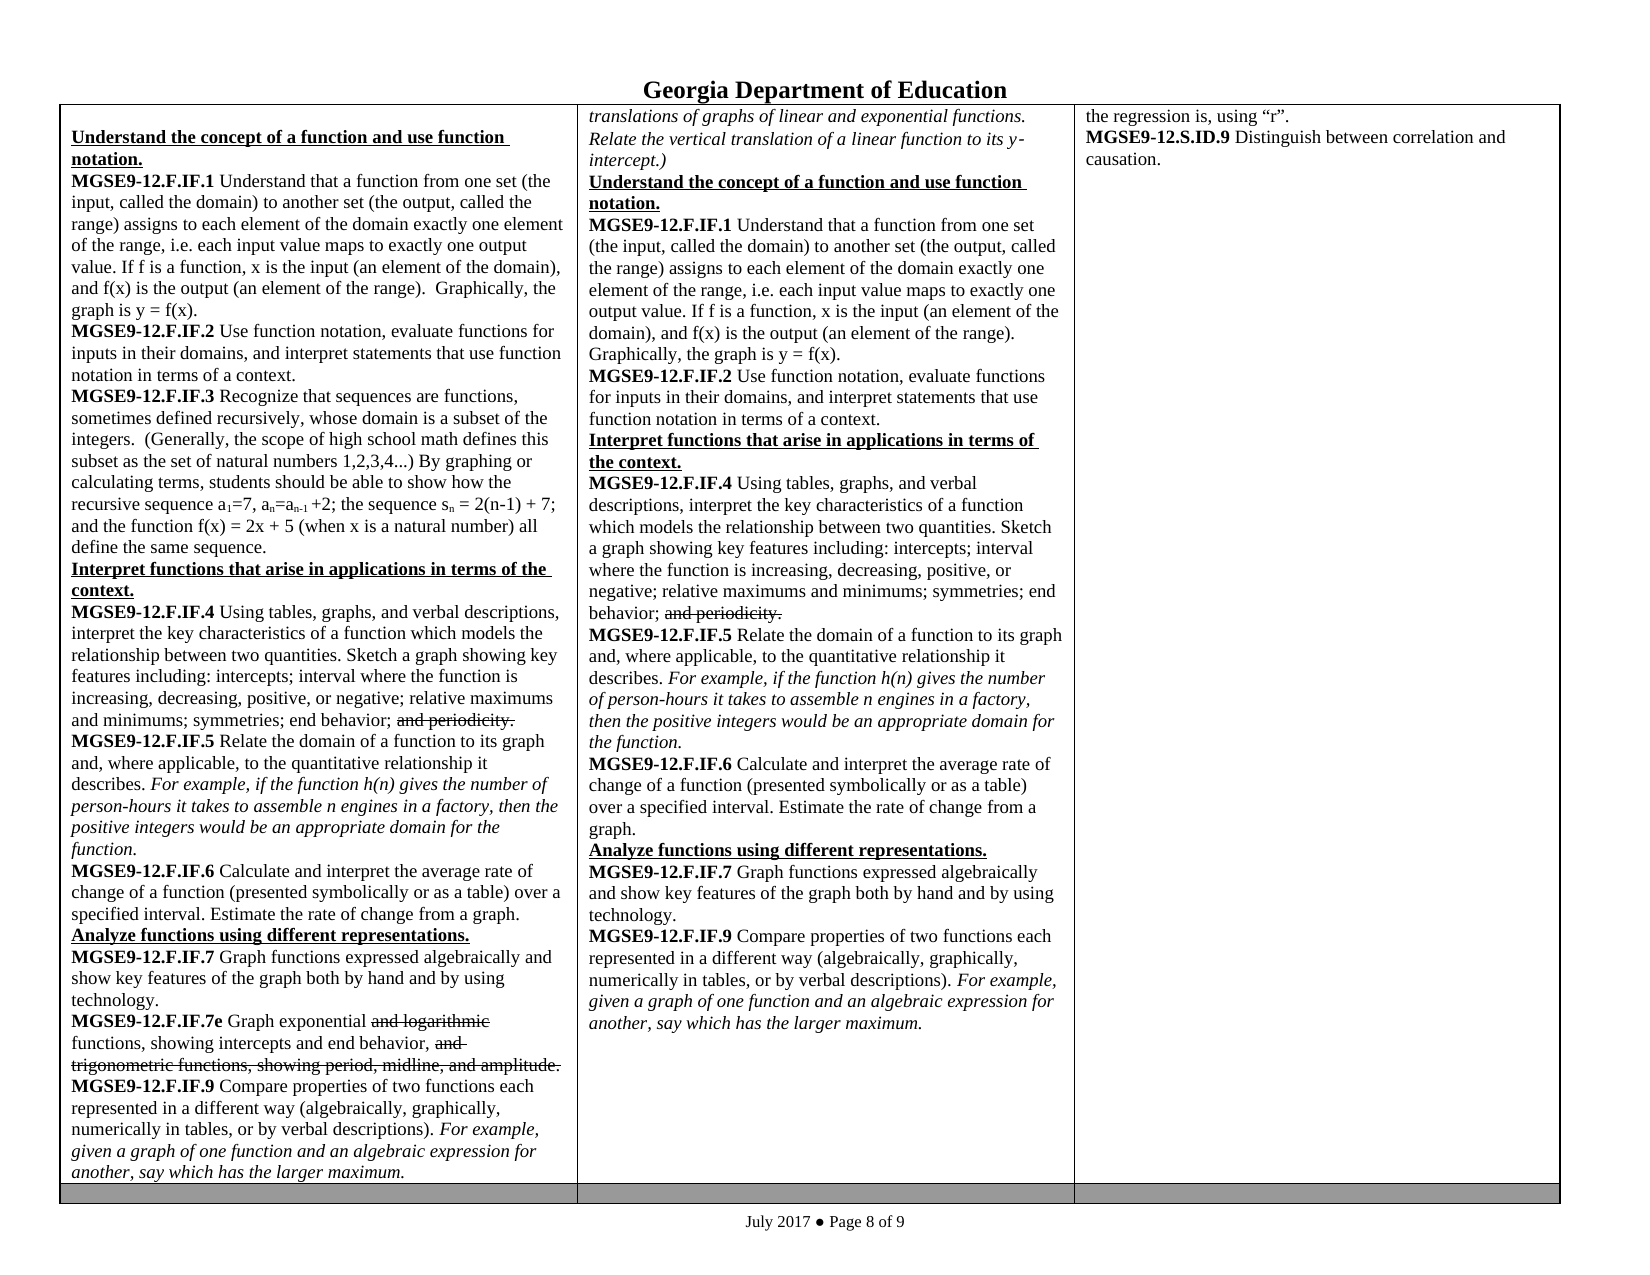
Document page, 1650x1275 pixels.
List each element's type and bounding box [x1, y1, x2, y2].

table_cell [578, 105, 1074, 1183]
table_cell [1075, 105, 1559, 1183]
table_cell [1075, 1184, 1559, 1203]
table_cell [61, 1184, 577, 1203]
table_cell [61, 105, 577, 1183]
table_cell [578, 1184, 1074, 1203]
